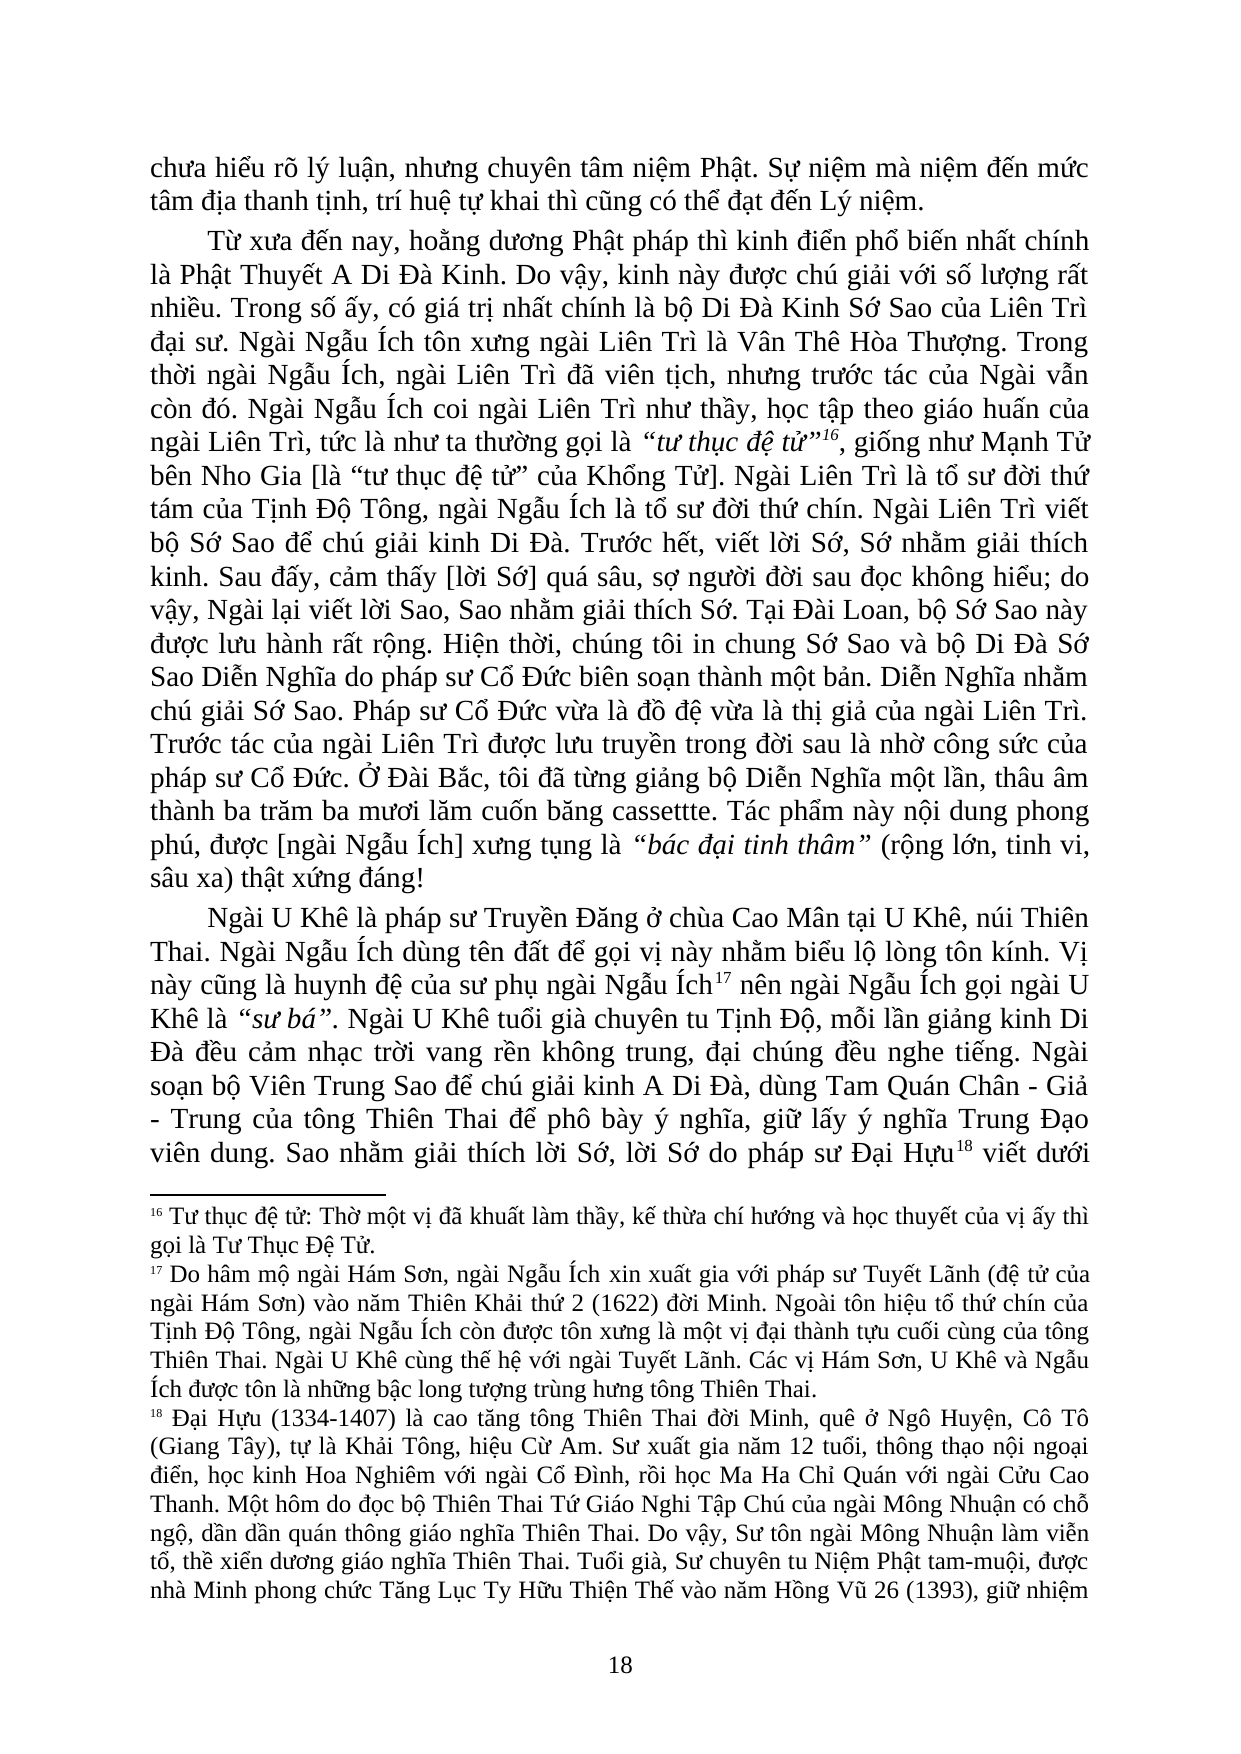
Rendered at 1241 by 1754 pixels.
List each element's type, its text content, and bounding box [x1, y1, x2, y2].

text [150, 150, 1090, 217]
text Từ xưa đến nay, hoằng dương Phật pháp thì kinh điển phổ biến nhất chính là Phật Thuyết A Di Đà Kinh. Do vậy, kinh này được chú giải với số lượng rất nhiều. Trong số ấy, có giá trị nhất chính là bộ Di Đà Kinh Sớ Sao của Liên Trì đại sư. Ngài Ngẫu Ích tôn xưng ngài Liên Trì là Vân Thê Hòa Thượng. Trong thời ngài Ngẫu Ích, ngài Liên Trì đã viên tịch, nhưng trước tác của Ngài vẫn còn đó. Ngài Ngẫu Ích coi ngài Liên Trì như thầy, học tập theo giáo huấn của ngài Liên Trì, tức là như ta thường gọi là “tư thục đệ tử”, giống như Mạnh Tử bên Nho Gia [là “tư thục đệ tử” của Khổng Tử]. Ngài Liên Trì là tổ sư đời thứ tám của Tịnh Độ Tông, ngài Ngẫu Ích là tổ sư đời thứ chín. Ngài Liên Trì viết bộ Sớ Sao để chú giải kinh Di Đà. Trước hết, viết lời Sớ, Sớ nhằm giải thích kinh. Sau đấy, cảm thấy [lời Sớ] quá sâu, sợ người đời sau đọc không hiểu; do vậy, Ngài lại viết lời Sao, Sao nhằm giải thích Sớ. Tại Đài Loan, bộ Sớ Sao này được lưu hành rất rộng. Hiện thời, chúng tôi in chung Sớ Sao và bộ Di Đà Sớ Sao Diễn Nghĩa do pháp sư Cổ Đức biên soạn thành một bản. Diễn Nghĩa nhằm chú giải Sớ Sao. Pháp sư Cổ Đức vừa là đồ đệ vừa là thị giả của ngài Liên Trì. Trước tác của ngài Liên Trì được lưu truyền trong đời sau là nhờ công sức của pháp sư Cổ Đức. Ở Đài Bắc, tôi đã từng giảng bộ Diễn Nghĩa một lần, thâu âm thành ba trăm ba mươi lăm cuốn băng cassettte. Tác phẩm này nội dung phong phú, được [ngài Ngẫu Ích] xưng tụng là “bác đại tinh thâm” (rộng lớn, tinh vi, sâu xa) thật xứng đáng! [150, 223, 1090, 894]
text Ngài U Khê là pháp sư Truyền Đăng ở chùa Cao Mân tại U Khê, núi Thiên Thai. Ngài Ngẫu Ích dùng tên đất để gọi vị này nhằm biểu lộ lòng tôn kính. Vị này cũng là huynh đệ của sư phụ ngài Ngẫu Ích nên ngài Ngẫu Ích gọi ngài U Khê là “sư bá”. Ngài U Khê tuổi già chuyên tu Tịnh Độ, mỗi lần giảng kinh Di Đà đều cảm nhạc trời vang rền không trung, đại chúng đều nghe tiếng. Ngài soạn bộ Viên Trung Sao để chú giải kinh A Di Đà, dùng Tam Quán Chân - Giả - Trung của tông Thiên Thai để phô bày ý nghĩa, giữ lấy ý nghĩa Trung Đạo viên dung. Sao nhằm giải thích lời Sớ, lời Sớ do pháp sư Đại Hựu viết dưới thời Nguyên, có tên là A Di Đà Kinh Lược Giải. Bộ Viên Trung Sao này không được lưu hành rộng rãi, ngài Ngẫu Ích bảo bộ sách ấy “cao thâm, hồng, bác, văn phú, nghĩa phồn, hoặc bất tiện sơ cơ” (cao, sâu, mênh mông, bát ngát, văn nhiều, nghĩa lắm, có lẽ chẳng thuận tiện cho hàng sơ cơ). [150, 900, 1090, 1169]
